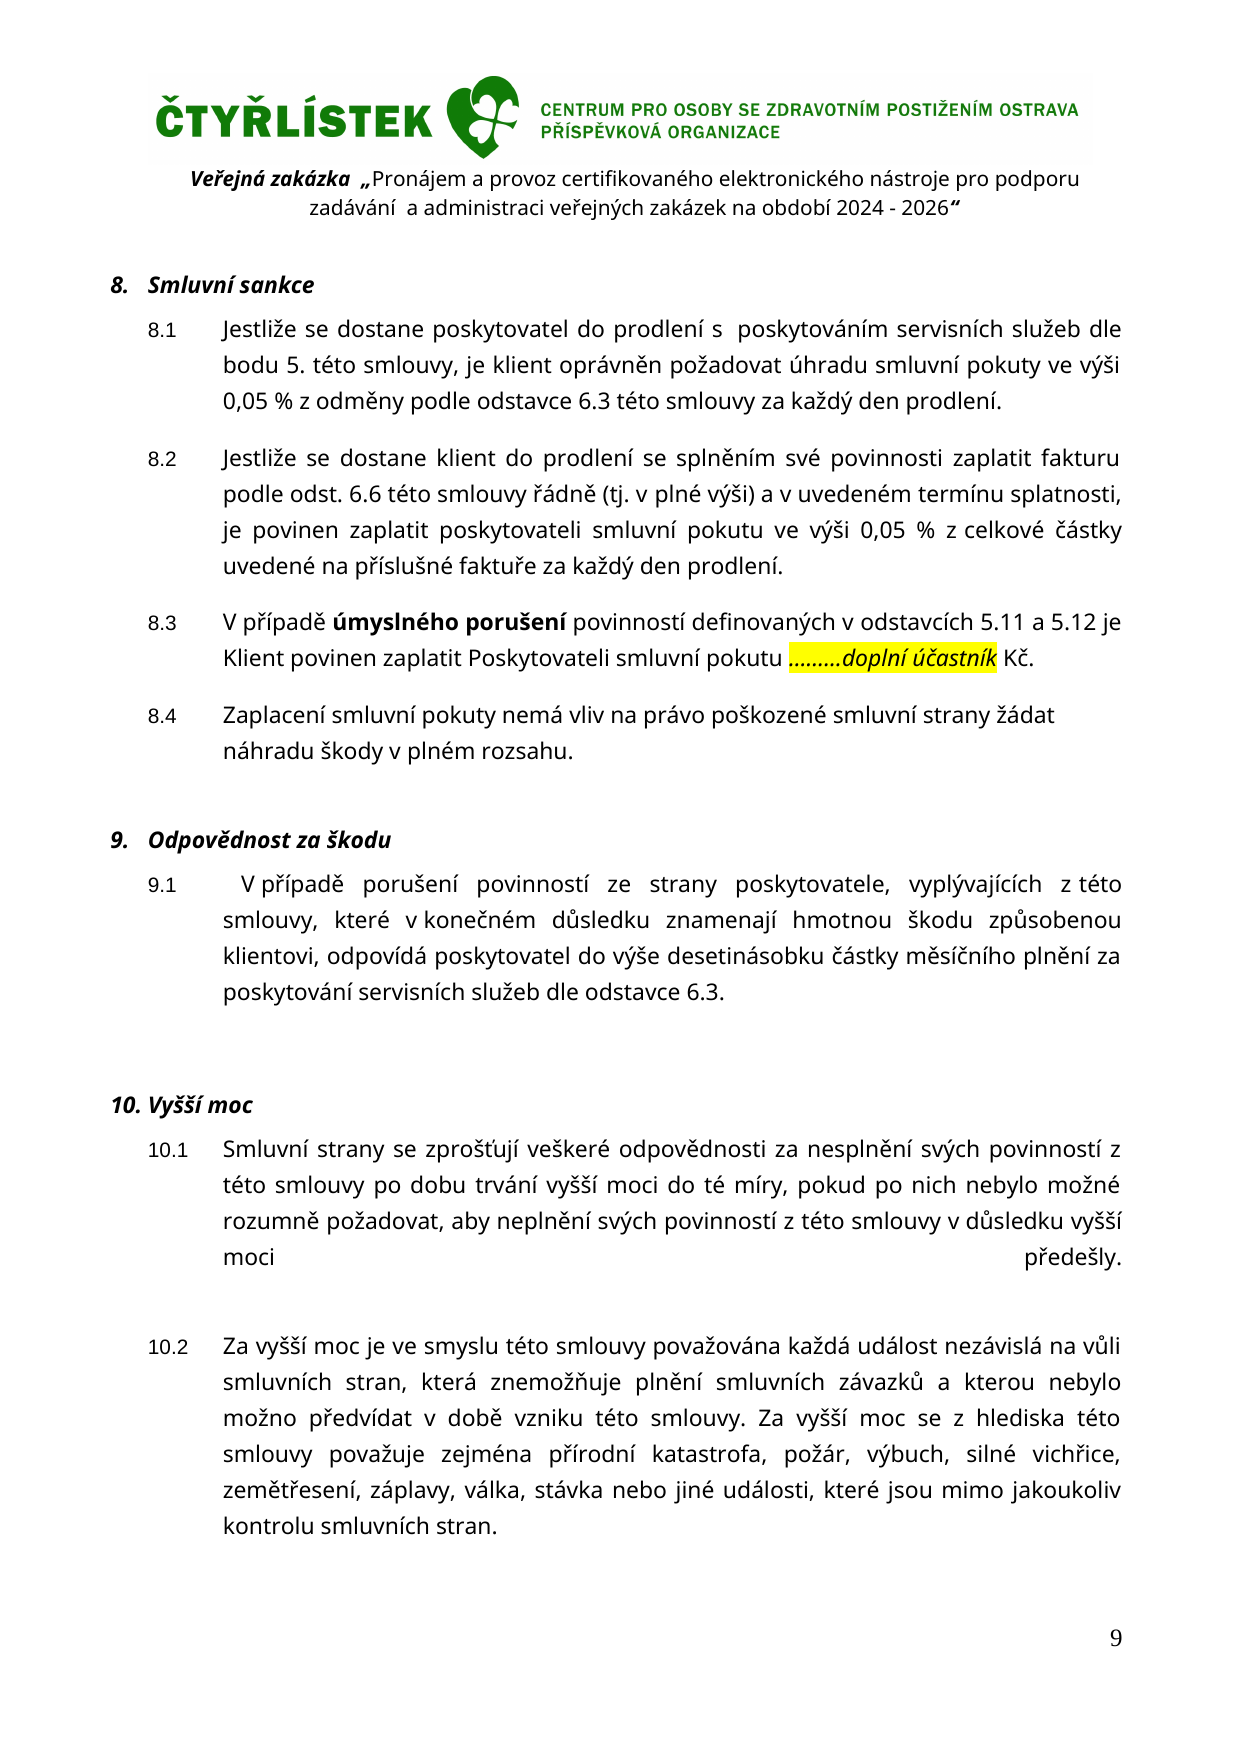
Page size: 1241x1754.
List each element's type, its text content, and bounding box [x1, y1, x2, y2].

list Smluvní sankce [110, 269, 1122, 301]
list V případě porušení povinností ze strany poskytovatele, vyplývajících z této smlouvy, které v konečném důsledku znamenají hmotnou škodu způsobenou klientovi, odpovídá poskytovatel do výše desetinásobku částky měsíčního plnění za poskytování servisních služeb dle odstavce 6.3. [148, 868, 1122, 1007]
list Jestliže se dostane klient do prodlení se splněním své povinnosti zaplatit fakturu podle odst. 6.6 této smlouvy řádně (tj. v plné výši) a v uvedeném termínu splatnosti, je povinen zaplatit poskytovateli smluvní pokutu ve výši 0,05 % z celkové částky uvedené na příslušné faktuře za každý den prodlení. [148, 442, 1122, 581]
picture [147, 73, 1093, 165]
list Za vyšší moc je ve smyslu této smlouvy považována každá událost nezávislá na vůli smluvních stran, která znemožňuje plnění smluvních závazků a kterou nebylo možno předvídat v době vzniku této smlouvy. Za vyšší moc se z hlediska této smlouvy považuje zejména přírodní katastrofa, požár, výbuch, silné vichřice, zemětřesení, záplavy, válka, stávka nebo jiné události, které jsou mimo jakoukoliv kontrolu smluvních stran. [148, 1330, 1122, 1541]
list Vyšší moc [110, 1089, 1122, 1121]
list Smluvní strany se zprošťují veškeré odpovědnosti za nesplnění svých povinností z této smlouvy po dobu trvání vyšší moci do té míry, pokud po nich nebylo možné rozumně požadovat, aby neplnění svých povinností z této smlouvy v důsledku vyšší moci předešly. [148, 1133, 1122, 1305]
list Jestliže se dostane poskytovatel do prodlení s poskytováním servisních služeb dle bodu 5. této smlouvy, je klient oprávněn požadovat úhradu smluvní pokuty ve výši 0,05 % z odměny podle odstavce 6.3 této smlouvy za každý den prodlení. [148, 313, 1122, 416]
list Zaplacení smluvní pokuty nemá vliv na právo poškozené smluvní strany žádat náhradu škody v plném rozsahu. [148, 699, 1122, 799]
list Odpovědnost za škodu [110, 824, 1122, 856]
list V případě úmyslného porušení povinností definovaných v odstavcích 5.11 a 5.12 je Klient povinen zaplatit Poskytovateli smluvní pokutu ………doplní účastník Kč. [148, 606, 1122, 673]
